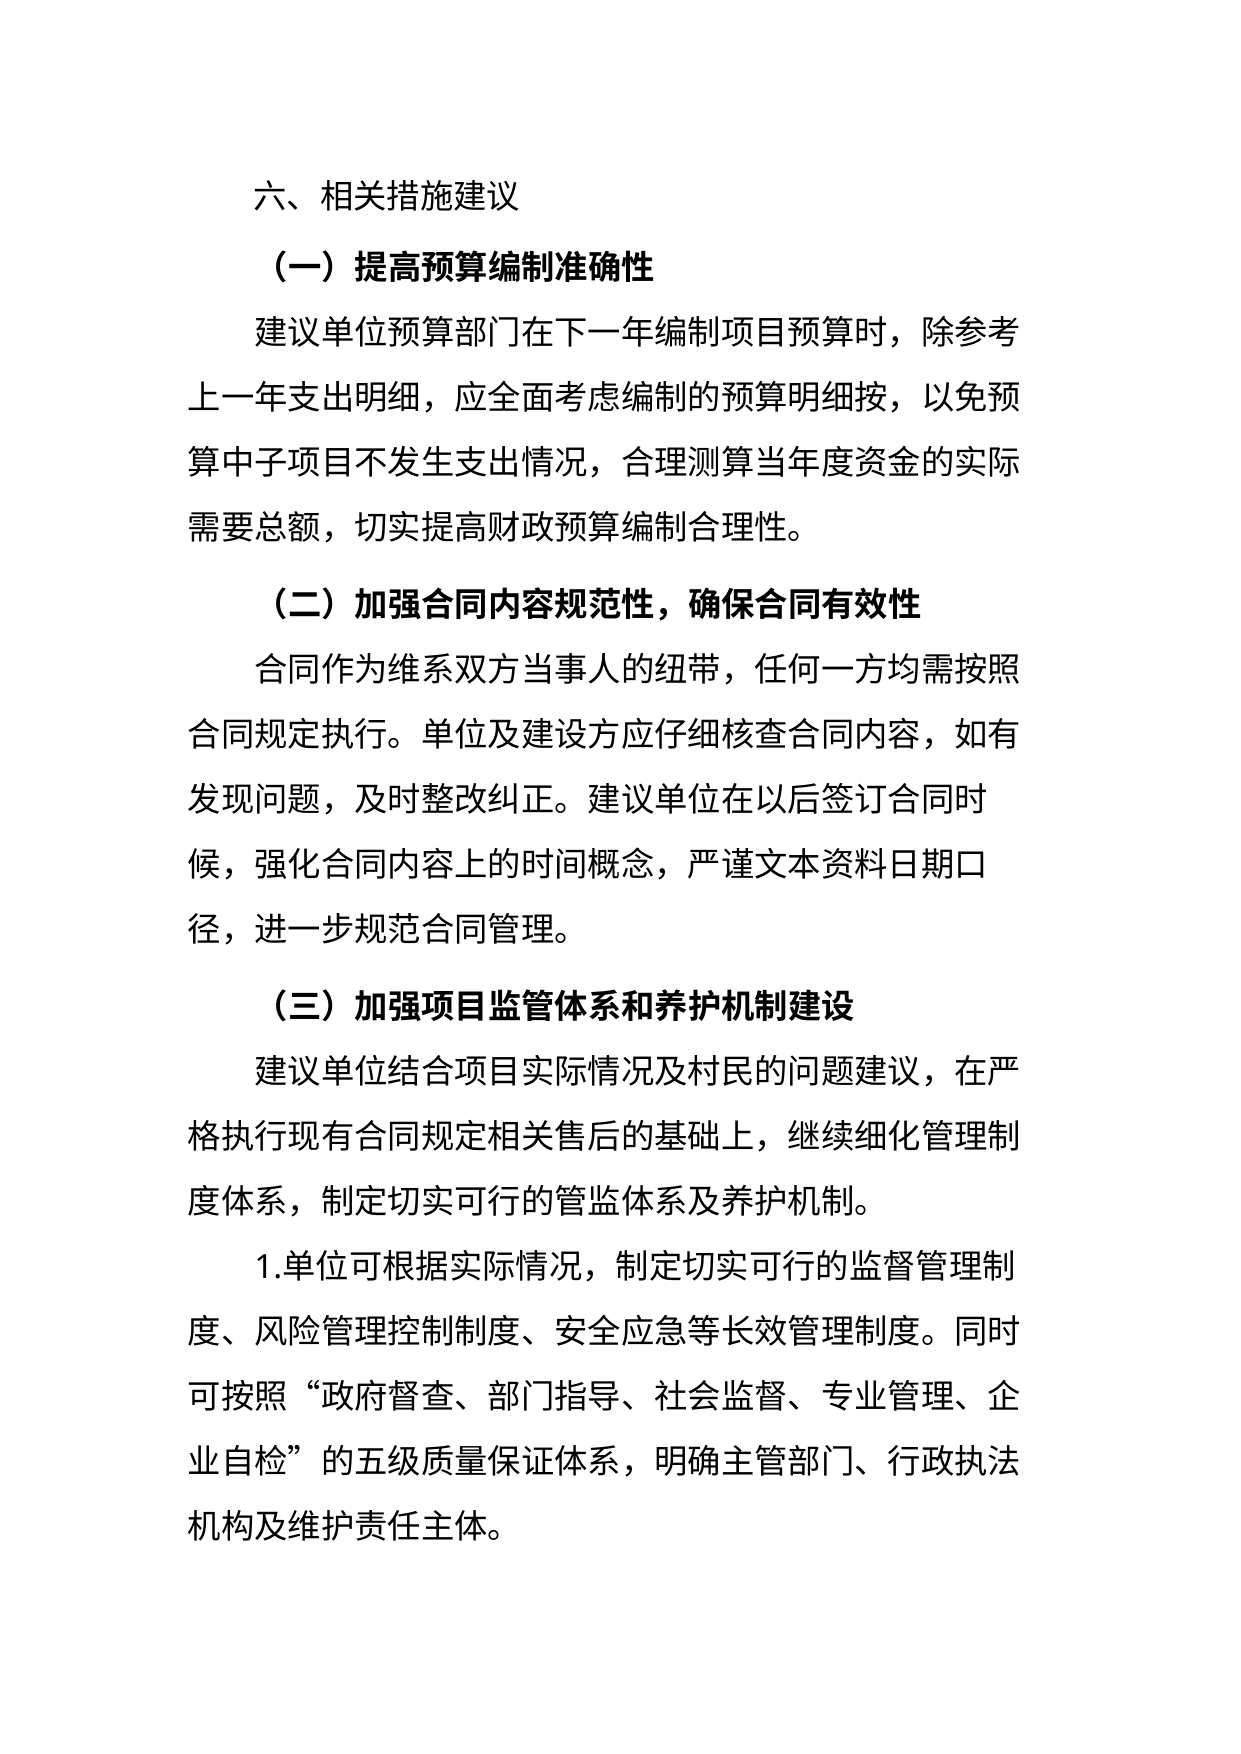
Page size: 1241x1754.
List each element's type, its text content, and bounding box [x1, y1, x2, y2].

list 建议单位结合项目实际情况及村民的问题建议，在严格执行现有合同规定相关售后的基础上，继续细化管理制度体系，制定切实可行的管监体系及养护机制。 [187, 1037, 1053, 1232]
subtitle （一）提高预算编制准确性 [187, 233, 1053, 291]
subtitle （二）加强合同内容规范性，确保合同有效性 [187, 570, 1053, 628]
list 合同作为维系双方当事人的纽带，任何一方均需按照合同规定执行。单位及建设方应仔细核查合同内容，如有发现问题，及时整改纠正。建议单位在以后签订合同时候，强化合同内容上的时间概念，严谨文本资料日期口径，进一步规范合同管理。 [187, 634, 1053, 959]
subtitle （三）加强项目监管体系和养护机制建设 [187, 972, 1053, 1030]
subtitle 六、相关措施建议 [253, 162, 1053, 220]
list 建议单位预算部门在下一年编制项目预算时，除参考上一年支出明细，应全面考虑编制的预算明细按，以免预算中子项目不发生支出情况，合理测算当年度资金的实际需要总额，切实提高财政预算编制合理性。 [187, 297, 1053, 557]
list 1.单位可根据实际情况，制定切实可行的监督管理制度、风险管理控制制度、安全应急等长效管理制度。同时可按照“政府督查、部门指导、社会监督、专业管理、企业自检”的五级质量保证体系，明确主管部门、行政执法机构及维护责任主体。 [187, 1232, 1053, 1557]
